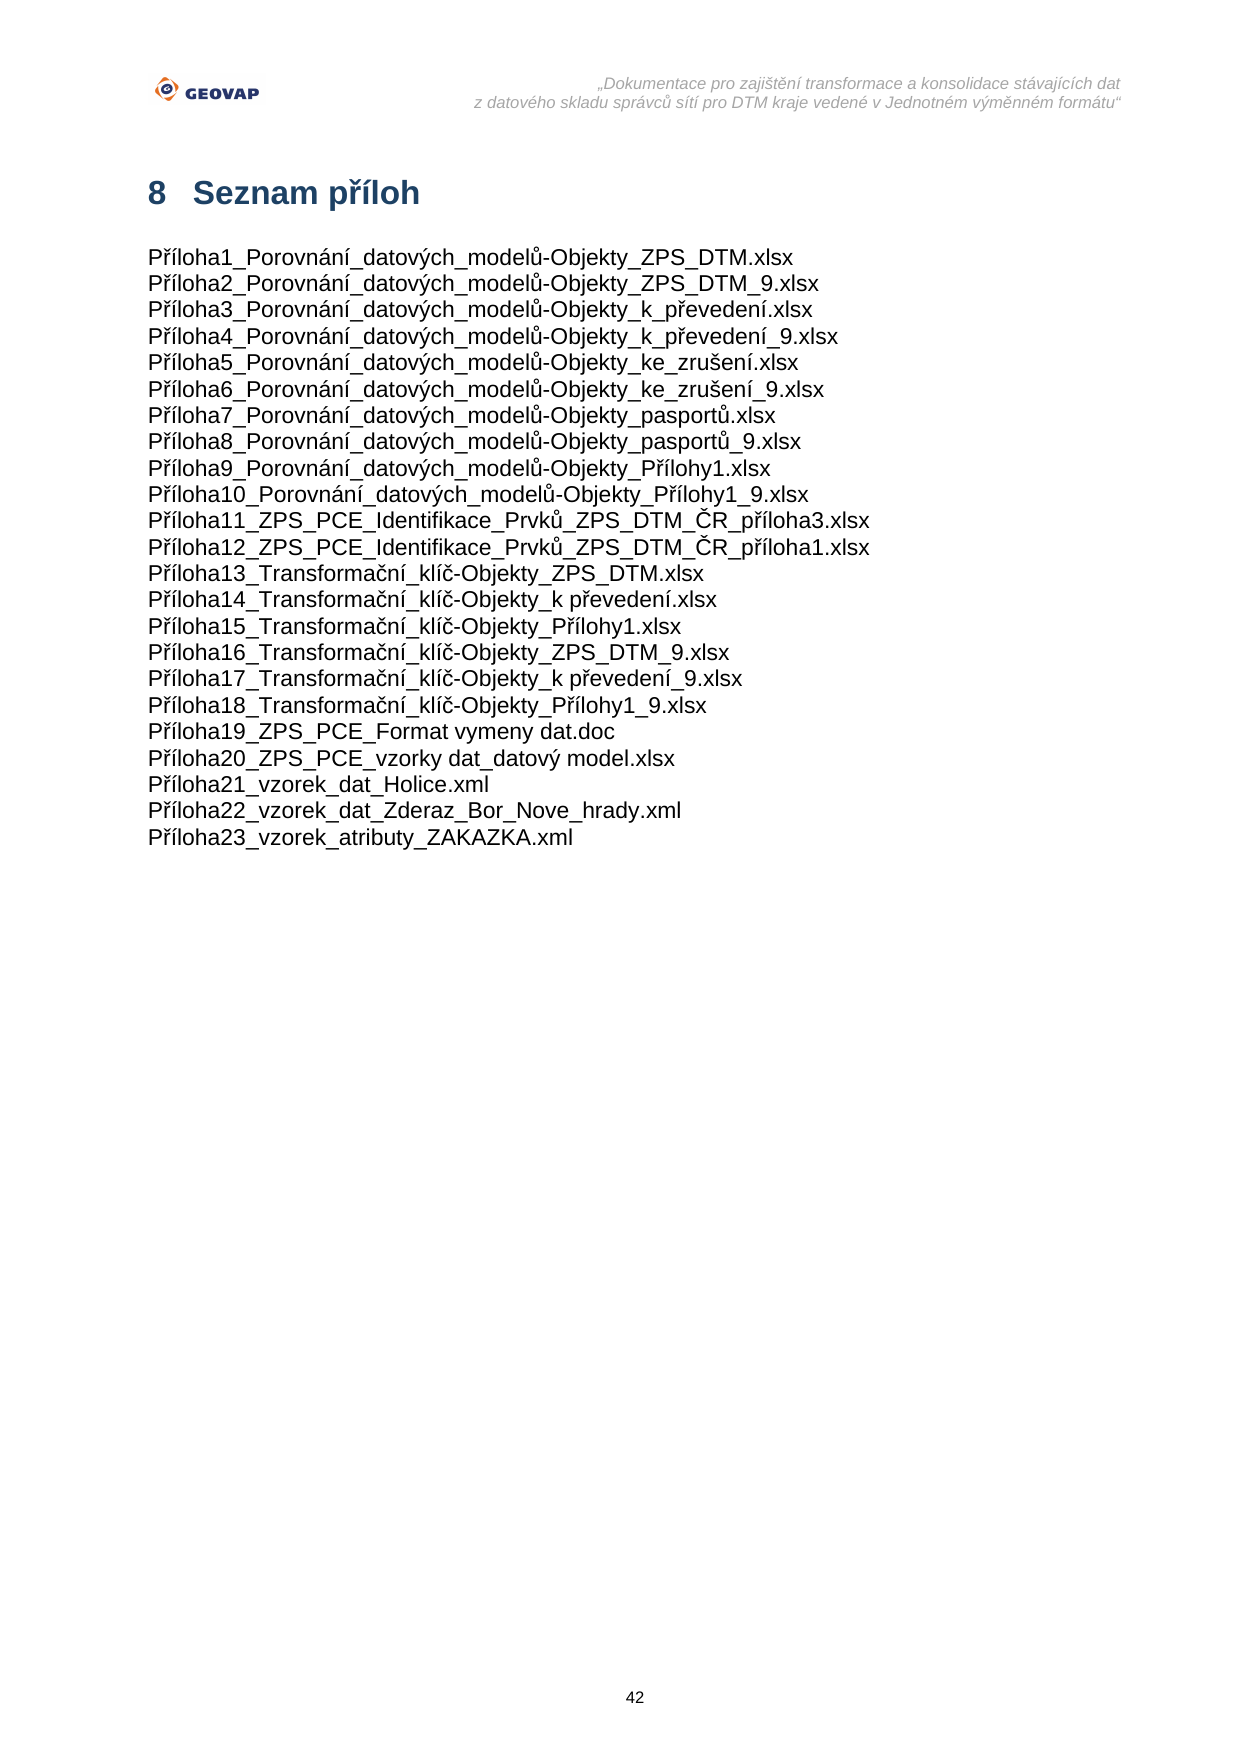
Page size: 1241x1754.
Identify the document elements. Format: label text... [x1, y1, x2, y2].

text Příloha14_Transformační_klíč-Objekty_k převedení.xlsx [148, 586, 1122, 613]
text Příloha8_Porovnání_datových_modelů-Objekty_pasportů_9.xlsx [148, 428, 1122, 454]
text Příloha11_ZPS_PCE_Identifikace_Prvků_ZPS_DTM_ČR_příloha3.xlsx [148, 507, 1122, 534]
text Příloha15_Transformační_klíč-Objekty_Přílohy1.xlsx [148, 613, 1122, 639]
text Příloha1_Porovnání_datových_modelů-Objekty_ZPS_DTM.xlsx [148, 244, 1122, 270]
text Příloha20_ZPS_PCE_vzorky dat_datový model.xlsx [148, 744, 1122, 771]
text Příloha3_Porovnání_datových_modelů-Objekty_k_převedení.xlsx [148, 296, 1122, 323]
text Příloha19_ZPS_PCE_Format vymeny dat.doc [148, 718, 1122, 744]
text Příloha16_Transformační_klíč-Objekty_ZPS_DTM_9.xlsx [148, 639, 1122, 665]
text Příloha9_Porovnání_datových_modelů-Objekty_Přílohy1.xlsx [148, 454, 1122, 481]
subtitle Seznam příloh [148, 173, 1122, 211]
text Příloha22_vzorek_dat_Zderaz_Bor_Nove_hrady.xml [148, 797, 1122, 823]
text Příloha4_Porovnání_datových_modelů-Objekty_k_převedení_9.xlsx [148, 323, 1122, 349]
text Příloha5_Porovnání_datových_modelů-Objekty_ke_zrušení.xlsx [148, 349, 1122, 376]
text Příloha6_Porovnání_datových_modelů-Objekty_ke_zrušení_9.xlsx [148, 376, 1122, 402]
text Příloha10_Porovnání_datových_modelů-Objekty_Přílohy1_9.xlsx [148, 481, 1122, 507]
picture [147, 73, 267, 105]
text Příloha21_vzorek_dat_Holice.xml [148, 771, 1122, 797]
text Příloha23_vzorek_atributy_ZAKAZKA.xml [148, 823, 1122, 850]
text Příloha13_Transformační_klíč-Objekty_ZPS_DTM.xlsx [148, 560, 1122, 586]
text Příloha17_Transformační_klíč-Objekty_k převedení_9.xlsx [148, 665, 1122, 692]
text Příloha18_Transformační_klíč-Objekty_Přílohy1_9.xlsx [148, 692, 1122, 718]
text Příloha2_Porovnání_datových_modelů-Objekty_ZPS_DTM_9.xlsx [148, 270, 1122, 296]
text Příloha7_Porovnání_datových_modelů-Objekty_pasportů.xlsx [148, 402, 1122, 428]
text Příloha12_ZPS_PCE_Identifikace_Prvků_ZPS_DTM_ČR_příloha1.xlsx [148, 534, 1122, 560]
